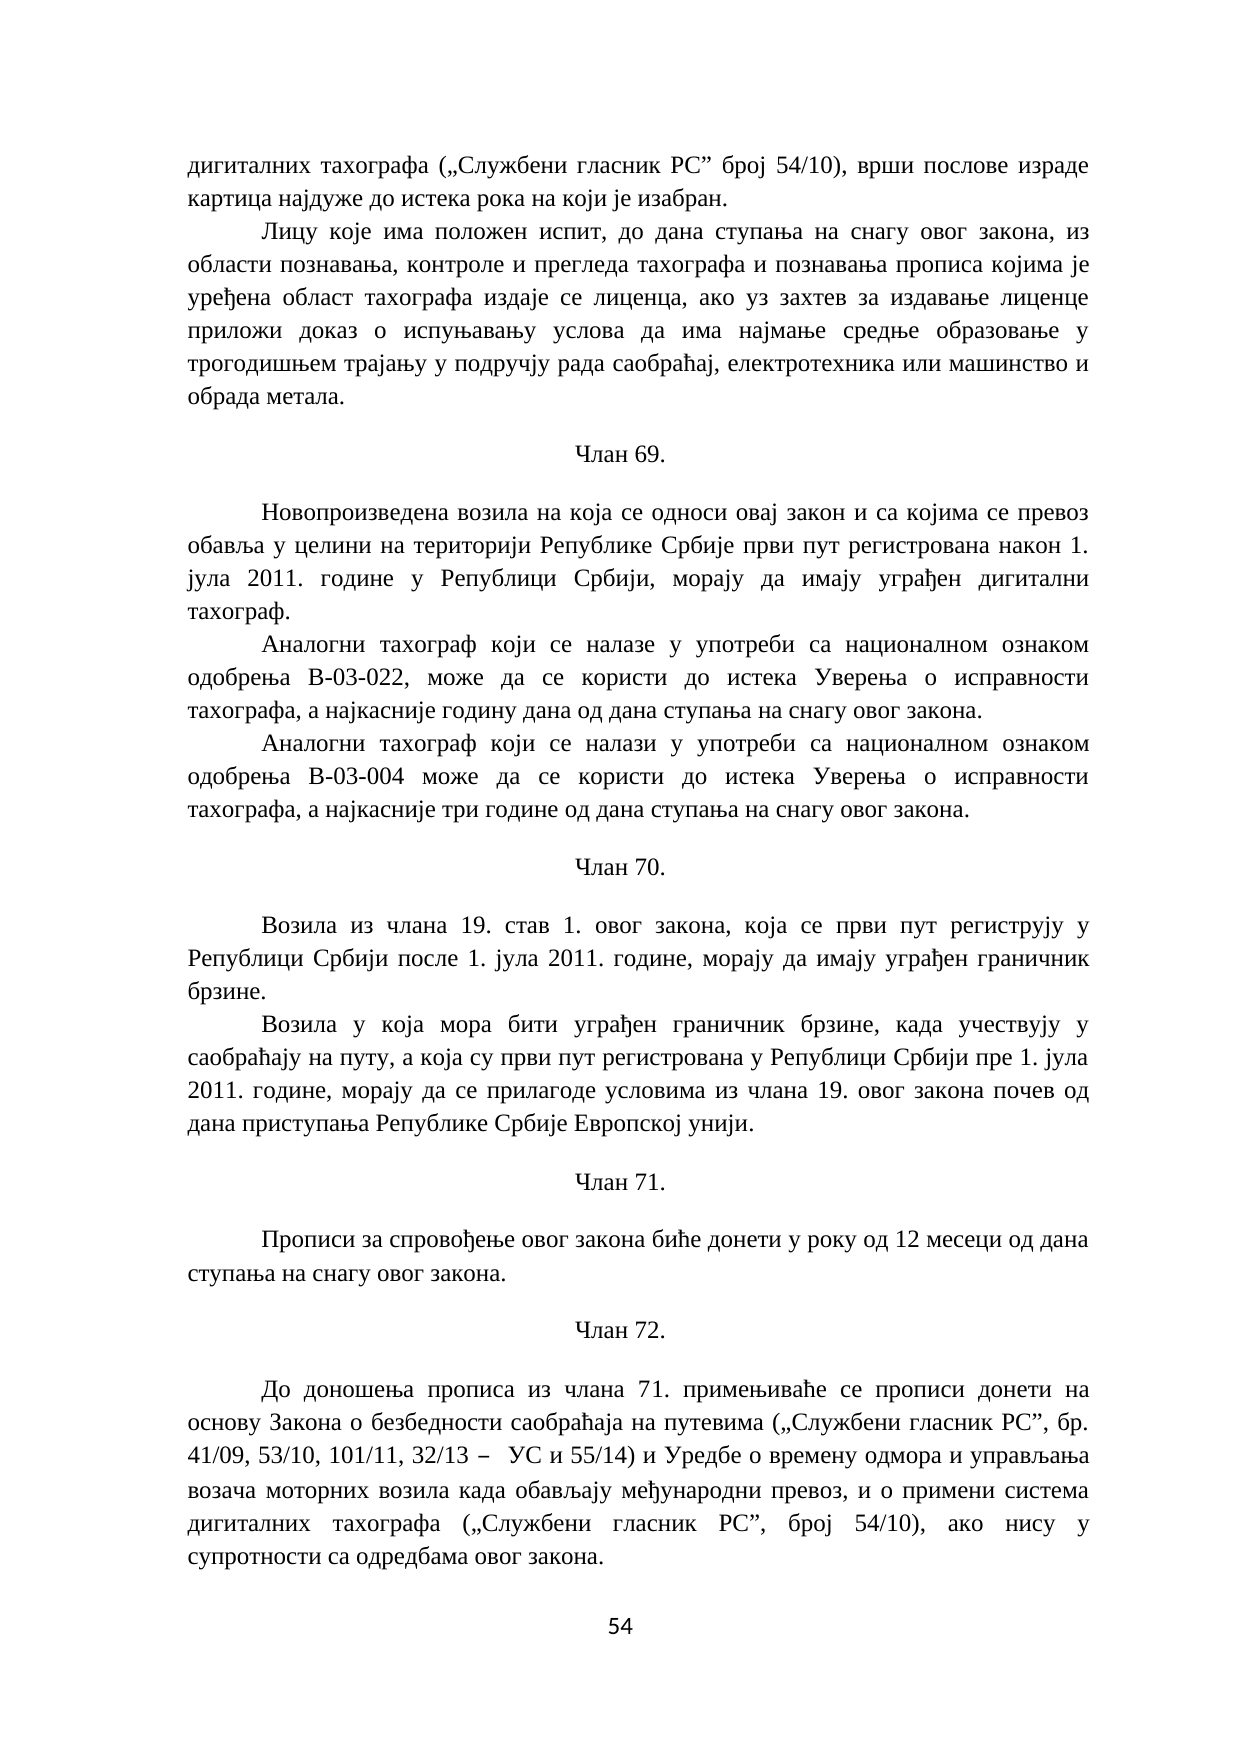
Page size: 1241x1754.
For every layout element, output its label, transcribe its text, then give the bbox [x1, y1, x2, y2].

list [187, 150, 1090, 212]
list Новопроизведена возила на која се односи овај закон и са којима се превоз обавља у целини на територији Републике Србије први пут регистрована након 1. јула 2011. године у Републици Србији, морају да имају уграђен дигитални тахограф. [187, 497, 1090, 625]
list До доношења прописа из члана 71. примењиваће се прописи донети на основу Закона о безбедности саобраћаја на путевима („Службени гласник РСˮ, бр. 41/09, 53/10, 101/11, 32/13 – УС и 55/14) и Уредбе о времену одмора и управљања возача моторних возила када обављају међународни превоз, и о примени система дигиталних тахографа („Службени гласник РСˮ, број 54/10), ако нису у супротности са одредбама овог закона. [187, 1374, 1090, 1569]
list Аналогни тахограф који се налазе у употреби са националном ознаком одобрења B-03-022, може да се користи до истека Уверења о исправности тахографа, а најкасније годину дана од дана ступања на снагу овог закона. [187, 629, 1090, 724]
list Возила у која мора бити уграђен граничник брзине, када учествују у саобраћају на путу, а која су први пут регистрована у Републици Србији пре 1. јула 2011. године, морају да се прилагоде условима из члана 19. овог закона почев од дана приступања Републике Србије Европској унији. [187, 1009, 1090, 1137]
text Члан 72. [150, 1316, 1090, 1344]
text Члан 71. [150, 1167, 1090, 1195]
list Возила из члана 19. став 1. овог закона, која се први пут региструју у Републици Србији после 1. јула 2011. године, морају да имају уграђен граничник брзине. [187, 910, 1090, 1005]
text Члан 70. [150, 852, 1090, 881]
text Члан 69. [150, 439, 1090, 468]
list Лицу које има положен испит, до дана ступања на снагу овог закона, из области познавања, контроле и прегледа тахографа и познавања прописа којима је уређена област тахографа издаје се лиценца, ако уз захтев за издавање лиценце приложи доказ о испуњавању услова да има најмање средње образовање у трогодишњем трајању у подручју рада саобраћај, електротехника или машинство и обрада метала. [187, 216, 1090, 410]
list Аналогни тахограф који се налази у употреби са националном ознаком одобрења B-03-004 може да се користи до истека Уверења о исправности тахографа, а најкасније три године од дана ступања на снагу овог закона. [187, 728, 1090, 823]
list Прописи за спровођење овог закона биће донети у року од 12 месеци од дана ступања на снагу овог закона. [187, 1224, 1090, 1286]
